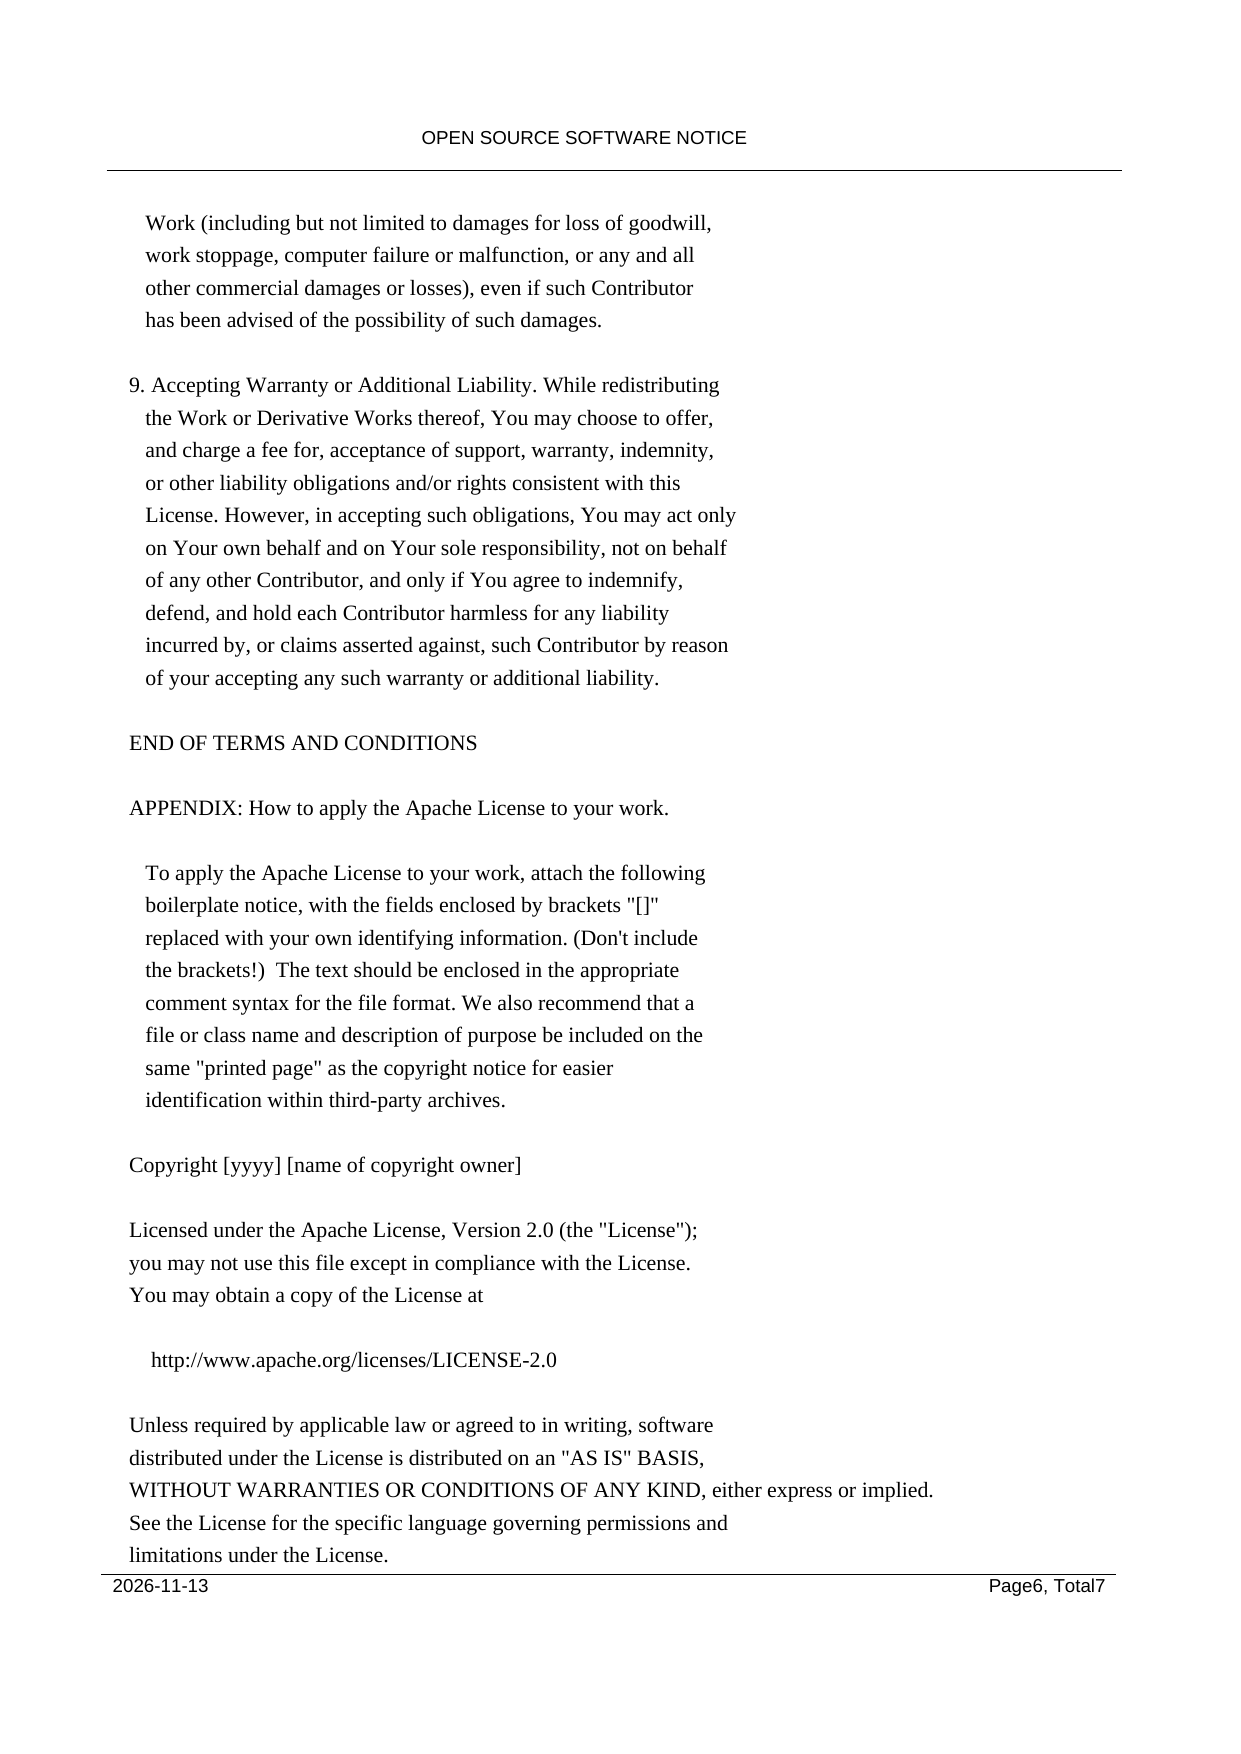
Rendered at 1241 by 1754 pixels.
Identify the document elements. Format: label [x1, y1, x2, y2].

text [112, 206, 1128, 1571]
